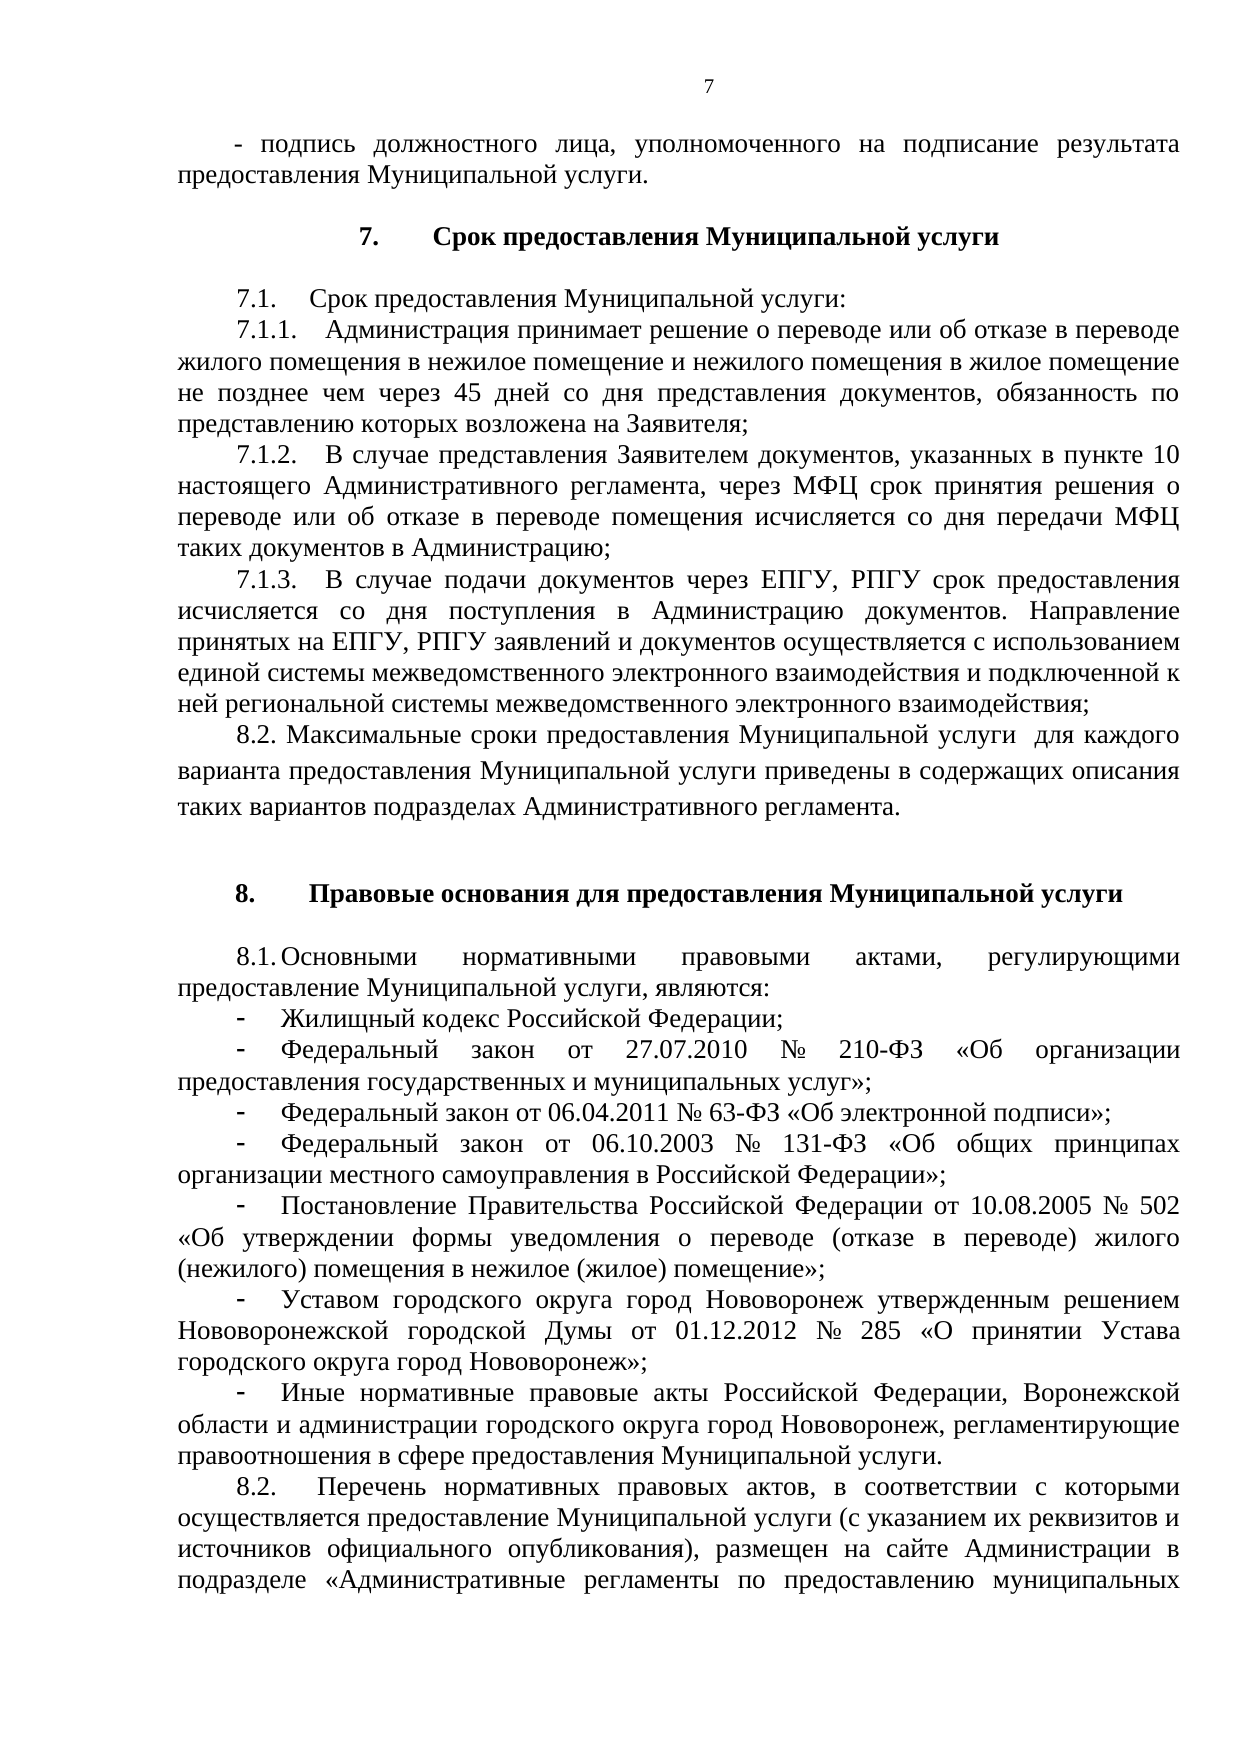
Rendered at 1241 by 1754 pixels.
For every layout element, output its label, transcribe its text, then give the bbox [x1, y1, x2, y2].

list В случае подачи документов через ЕПГУ, РПГУ срок предоставления исчисляется со дня поступления в Администрацию документов. Направление принятых на ЕПГУ, РПГУ заявлений и документов осуществляется с использованием единой системы межведомственного электронного взаимодействия и подключенной к ней региональной системы межведомственного электронного взаимодействия; [177, 563, 1181, 718]
list Уставом городского округа город Нововоронеж утвержденным решением Нововоронежской городской Думы от 01.12.2012 № 285 «О принятии Устава городского округа город Нововоронеж»; [177, 1283, 1181, 1377]
list В случае представления Заявителем документов, указанных в пункте 10 настоящего Административного регламента, через МФЦ срок принятия решения о переводе или об отказе в переводе помещения исчисляется со дня передачи МФЦ таких документов в Администрацию; [177, 438, 1181, 563]
list Федеральный закон от 27.07.2010 № 210-ФЗ «Об организации предоставления государственных и муниципальных услуг»; [177, 1033, 1181, 1096]
list Срок предоставления Муниципальной услуги [177, 220, 1181, 251]
list Федеральный закон от 06.10.2003 № 131-ФЗ «Об общих принципах организации местного самоуправления в Российской Федерации»; [177, 1127, 1181, 1189]
list Администрация принимает решение о переводе или об отказе в переводе жилого помещения в нежилое помещение и нежилого помещения в жилое помещение не позднее чем через 45 дней со дня представления документов, обязанность по представлению которых возложена на Заявителя; [177, 313, 1181, 438]
list Основными нормативными правовыми актами, регулирующими предоставление Муниципальной услуги, являются: [177, 940, 1181, 1002]
list 8.2. Максимальные сроки предоставления Муниципальной услуги для каждого варианта предоставления Муниципальной услуги приведены в содержащих описания таких вариантов подразделах Административного регламента. [177, 718, 1181, 821]
list Жилищный кодекс Российской Федерации; [177, 1002, 1181, 1033]
list Правовые основания для предоставления Муниципальной услуги [177, 878, 1181, 909]
list Иные нормативные правовые акты Российской Федерации, Воронежской области и администрации городского округа город Нововоронеж, регламентирующие правоотношения в сфере предоставления Муниципальной услуги. [177, 1377, 1181, 1470]
text - подпись должностного лица, уполномоченного на подписание результата предоставления Муниципальной услуги. [177, 127, 1181, 189]
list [177, 1470, 1181, 1595]
list Федеральный закон от 06.04.2011 № 63-ФЗ «Об электронной подписи»; [177, 1096, 1181, 1127]
list Постановление Правительства Российской Федерации от 10.08.2005 № 502 «Об утверждении формы уведомления о переводе (отказе в переводе) жилого (нежилого) помещения в нежилое (жилое) помещение»; [177, 1189, 1181, 1283]
list Срок предоставления Муниципальной услуги: [177, 282, 1181, 313]
